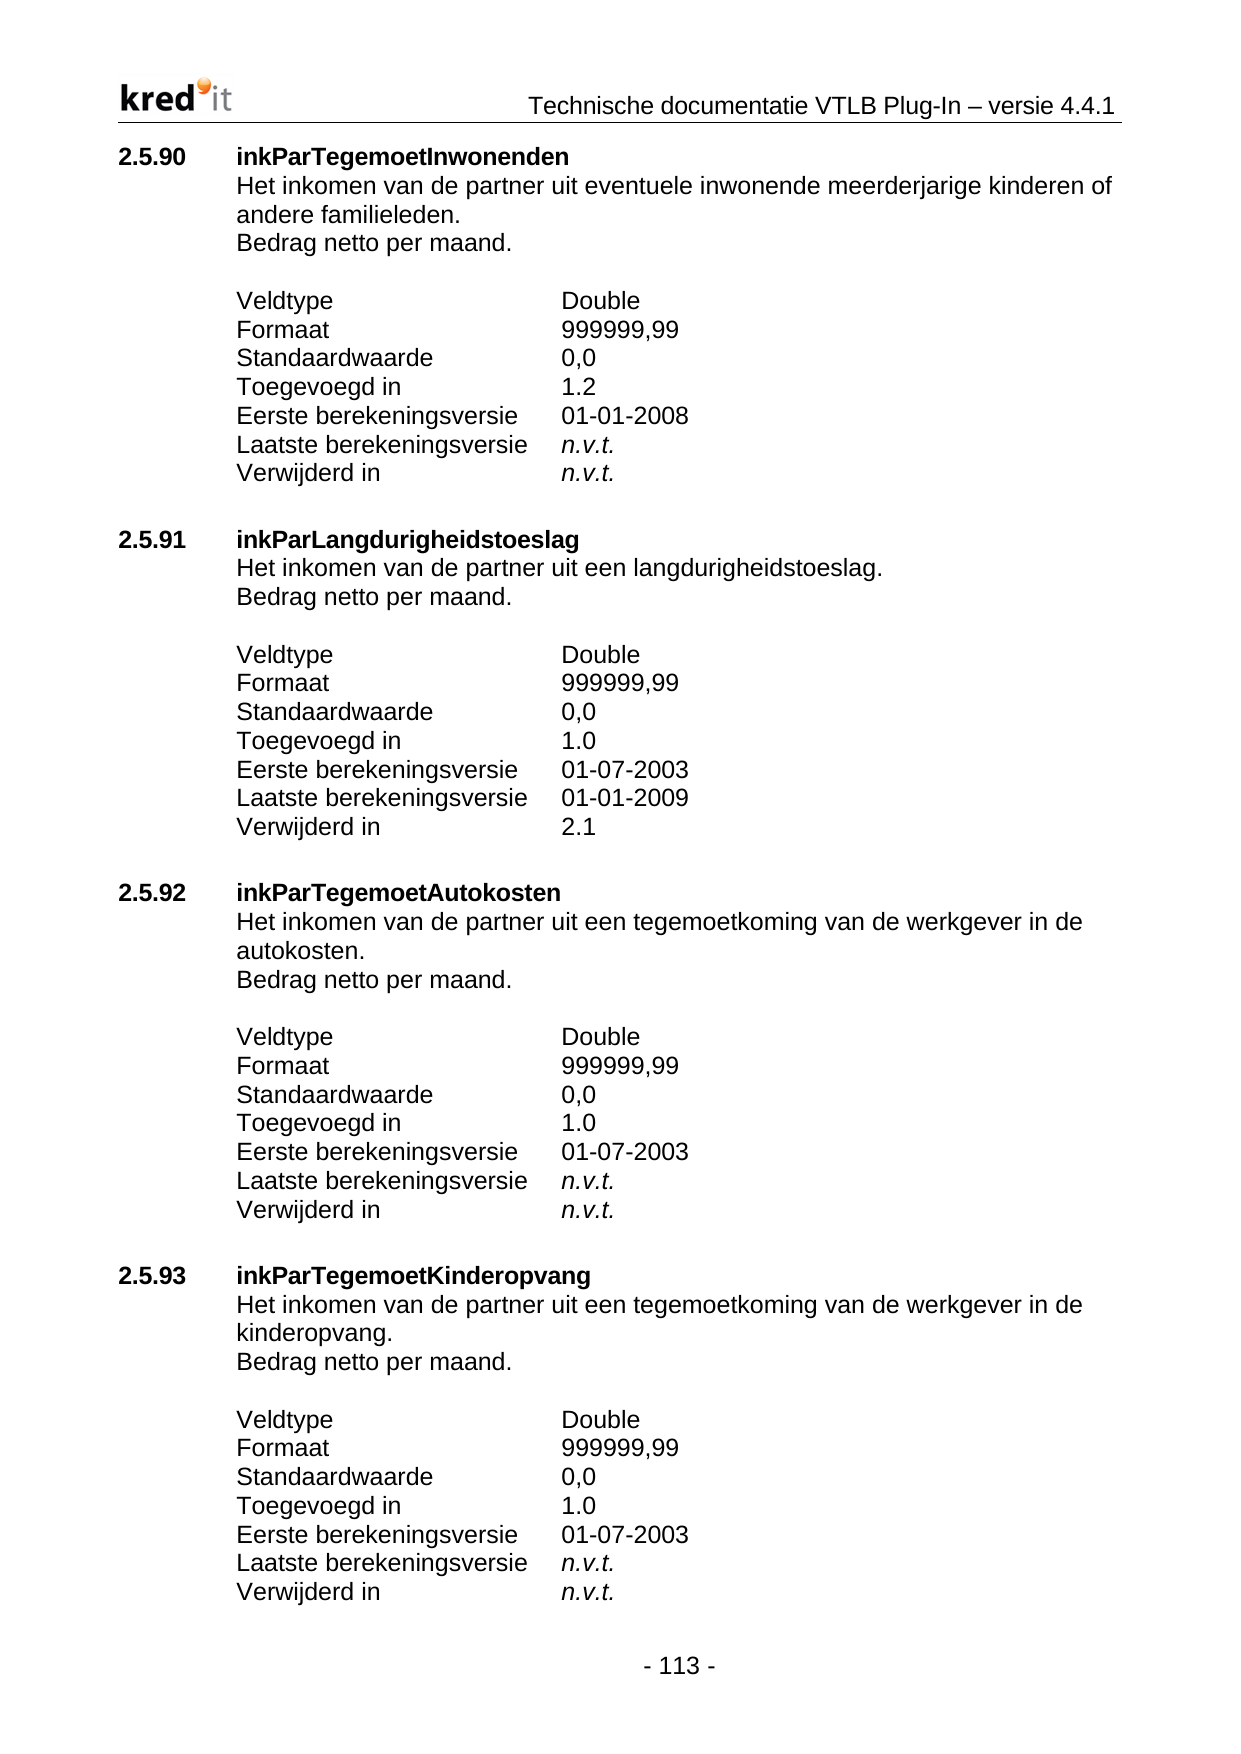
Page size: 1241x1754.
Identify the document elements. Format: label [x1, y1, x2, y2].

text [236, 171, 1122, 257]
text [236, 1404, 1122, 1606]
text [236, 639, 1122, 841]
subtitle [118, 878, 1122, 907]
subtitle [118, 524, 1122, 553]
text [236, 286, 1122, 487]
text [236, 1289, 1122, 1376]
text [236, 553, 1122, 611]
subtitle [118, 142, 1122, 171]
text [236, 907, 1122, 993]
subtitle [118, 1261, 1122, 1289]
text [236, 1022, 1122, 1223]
picture [118, 73, 234, 115]
